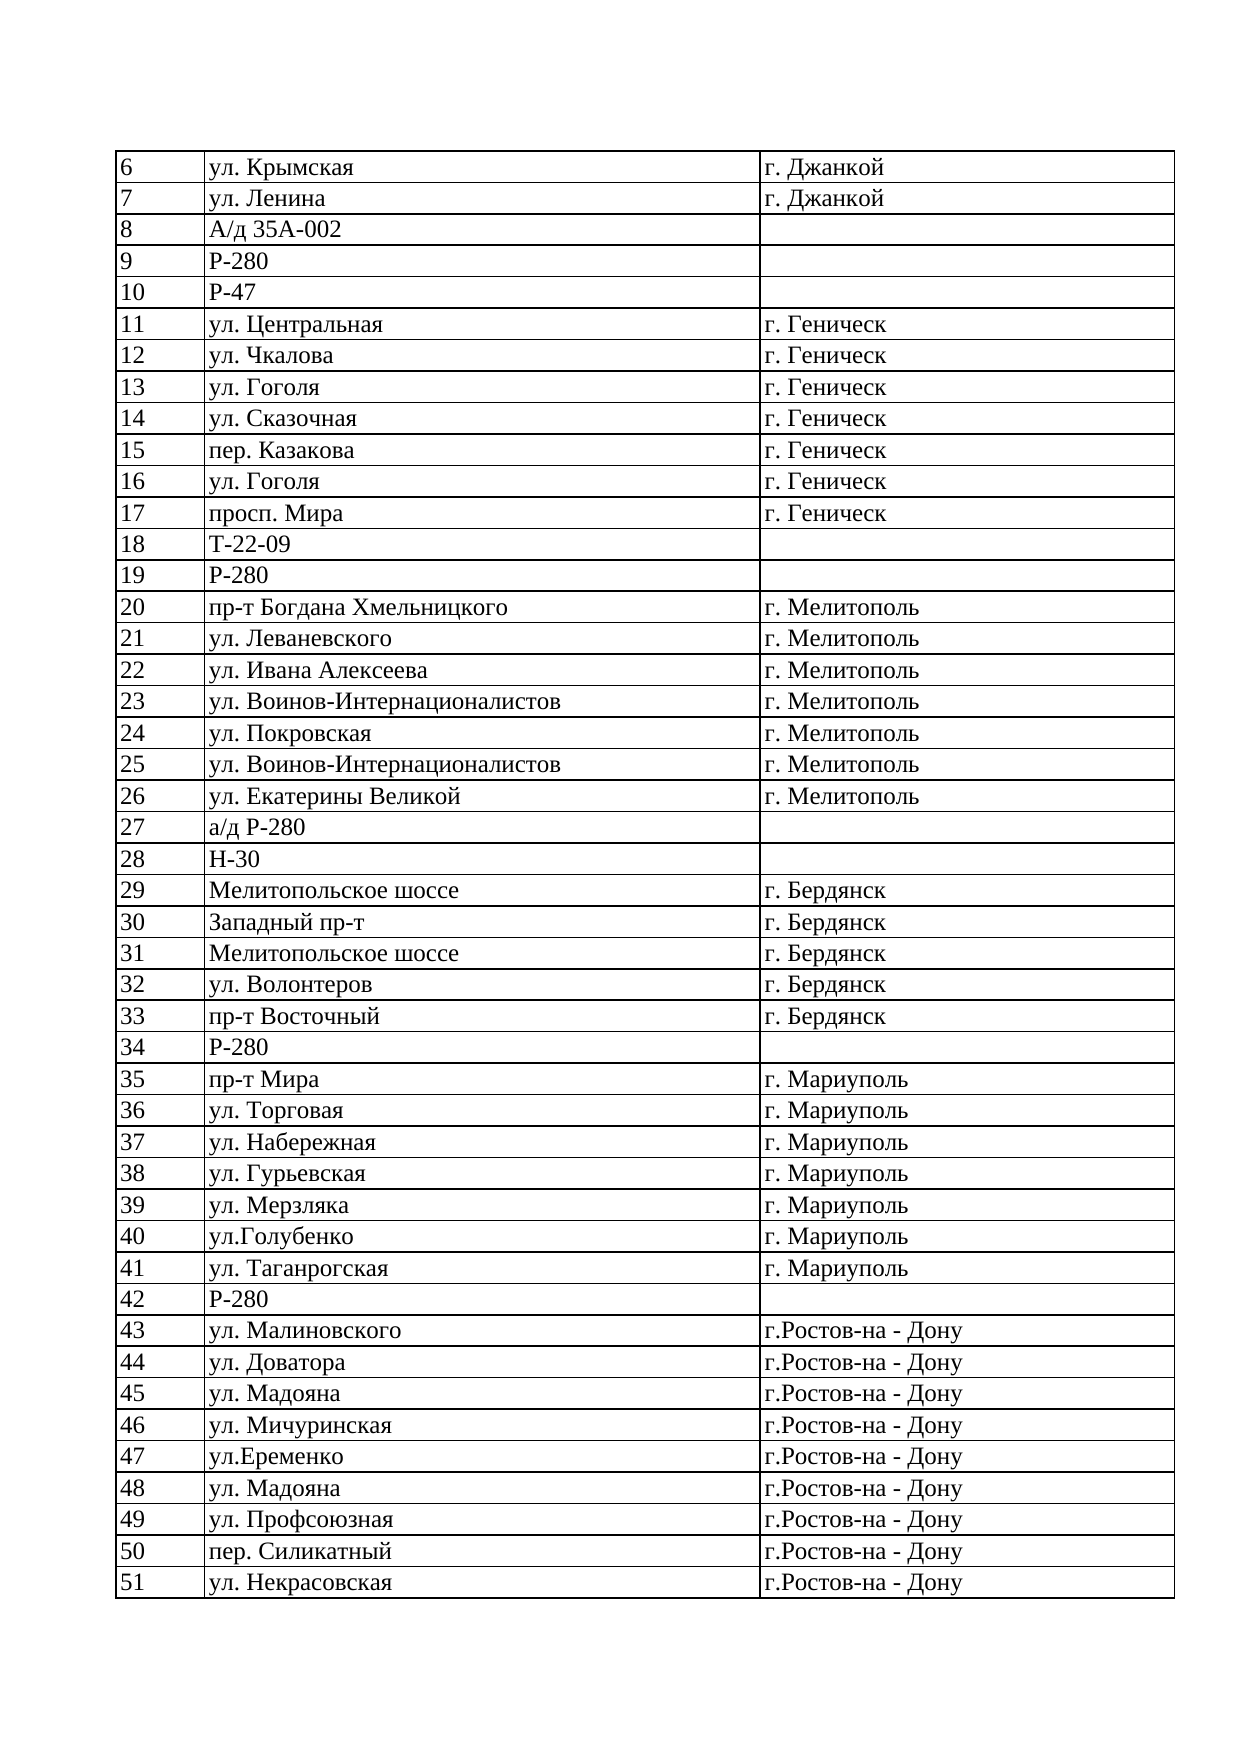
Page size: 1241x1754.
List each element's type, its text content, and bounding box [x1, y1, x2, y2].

table_cell 17 [117, 498, 204, 527]
table_cell 7 [117, 183, 204, 213]
table_cell 42 [117, 1284, 204, 1314]
table_cell Р-47 [205, 277, 759, 307]
table_cell [761, 1032, 1174, 1062]
table_cell Мелитопольское шоссе [205, 938, 759, 968]
table_cell 16 [117, 466, 204, 496]
table_cell ул. Мерзляка [205, 1190, 759, 1219]
table_cell 20 [117, 592, 204, 622]
table_cell ул. Воинов-Интернационалистов [205, 749, 759, 779]
table_cell г. Мелитополь [761, 749, 1174, 779]
table_cell г. Геническ [761, 466, 1174, 496]
table_cell 50 [117, 1536, 204, 1566]
table_cell [761, 561, 1174, 590]
table_cell [761, 277, 1174, 307]
table_cell 32 [117, 970, 204, 999]
table_cell г.Ростов-на - Дону [761, 1347, 1174, 1377]
table_cell ул. Профсоюзная [205, 1504, 759, 1534]
table_cell ул. Мадояна [205, 1473, 759, 1503]
table_cell ул. Екатерины Великой [205, 781, 759, 811]
table_cell Р-280 [205, 246, 759, 276]
table_cell г.Ростов-на - Дону [761, 1378, 1174, 1408]
table_cell ул. Мадояна [205, 1378, 759, 1408]
table_cell 29 [117, 875, 204, 905]
table_cell [761, 246, 1174, 276]
table_cell ул. Мичуринская [205, 1410, 759, 1440]
table_cell [761, 529, 1174, 559]
table_cell г. Мелитополь [761, 781, 1174, 811]
table_cell г. Геническ [761, 372, 1174, 402]
table_cell 9 [117, 246, 204, 276]
table_cell г. Мелитополь [761, 592, 1174, 622]
table_cell г. Геническ [761, 498, 1174, 527]
table_cell ул. Набережная [205, 1127, 759, 1157]
table_cell ул. Леваневского [205, 623, 759, 653]
table_cell 44 [117, 1347, 204, 1377]
table_cell ул. Таганрогская [205, 1253, 759, 1282]
table_cell 38 [117, 1158, 204, 1188]
table_cell г. Мелитополь [761, 686, 1174, 716]
table_cell г. Геническ [761, 309, 1174, 339]
table_cell г. Мелитополь [761, 655, 1174, 685]
table_cell г. Джанкой [761, 152, 1174, 181]
table_cell 24 [117, 718, 204, 748]
table_cell Мелитопольское шоссе [205, 875, 759, 905]
table_cell Западный пр-т [205, 907, 759, 936]
table_cell ул. Гурьевская [205, 1158, 759, 1188]
table_cell г.Ростов-на - Дону [761, 1316, 1174, 1345]
table_cell Р-280 [205, 561, 759, 590]
table_cell [761, 1284, 1174, 1314]
table_cell просп. Мира [205, 498, 759, 527]
table_cell г. Геническ [761, 403, 1174, 433]
table_cell г. Бердянск [761, 1001, 1174, 1031]
table_cell Н-30 [205, 844, 759, 873]
table_cell 8 [117, 215, 204, 244]
table_cell г. Мелитополь [761, 623, 1174, 653]
table_cell ул. Доватора [205, 1347, 759, 1377]
table_cell г.Ростов-на - Дону [761, 1536, 1174, 1566]
table_cell ул. Воинов-Интернационалистов [205, 686, 759, 716]
table_cell ул. Чкалова [205, 340, 759, 370]
table_cell 27 [117, 812, 204, 842]
table_cell 51 [117, 1567, 204, 1597]
table_cell 10 [117, 277, 204, 307]
table_cell [761, 812, 1174, 842]
table_cell Р-280 [205, 1032, 759, 1062]
table_cell 21 [117, 623, 204, 653]
table_cell пр-т Богдана Хмельницкого [205, 592, 759, 622]
table_cell г. Мариуполь [761, 1221, 1174, 1251]
table_cell г. Бердянск [761, 938, 1174, 968]
table_cell 26 [117, 781, 204, 811]
table_cell г.Ростов-на - Дону [761, 1567, 1174, 1597]
table_cell 28 [117, 844, 204, 873]
table_cell г. Мелитополь [761, 718, 1174, 748]
table_cell ул. Некрасовская [205, 1567, 759, 1597]
table_cell г.Ростов-на - Дону [761, 1410, 1174, 1440]
table_cell г. Мариуполь [761, 1095, 1174, 1125]
table_cell [761, 844, 1174, 873]
table_cell 45 [117, 1378, 204, 1408]
table_cell 35 [117, 1064, 204, 1094]
table_cell пр-т Восточный [205, 1001, 759, 1031]
table_cell ул. Ленина [205, 183, 759, 213]
table_cell ул. Малиновского [205, 1316, 759, 1345]
table_cell г. Мариуполь [761, 1127, 1174, 1157]
table_cell ул.Еременко [205, 1441, 759, 1471]
table_cell 43 [117, 1316, 204, 1345]
table_cell 6 [117, 152, 204, 181]
table_cell 47 [117, 1441, 204, 1471]
table_cell 13 [117, 372, 204, 402]
table_cell 48 [117, 1473, 204, 1503]
table_cell 41 [117, 1253, 204, 1282]
table_cell 15 [117, 435, 204, 464]
table_cell г. Мариуполь [761, 1190, 1174, 1219]
table_cell г. Мариуполь [761, 1064, 1174, 1094]
table_cell ул. Покровская [205, 718, 759, 748]
table_cell 40 [117, 1221, 204, 1251]
table_cell г. Мариуполь [761, 1253, 1174, 1282]
table_cell пер. Силикатный [205, 1536, 759, 1566]
table_cell 11 [117, 309, 204, 339]
table_cell 31 [117, 938, 204, 968]
table_cell 37 [117, 1127, 204, 1157]
table_cell 36 [117, 1095, 204, 1125]
table_cell г.Ростов-на - Дону [761, 1504, 1174, 1534]
table_cell ул. Волонтеров [205, 970, 759, 999]
table_cell 22 [117, 655, 204, 685]
table_cell г. Бердянск [761, 970, 1174, 999]
table_cell г. Мариуполь [761, 1158, 1174, 1188]
table_cell ул. Ивана Алексеева [205, 655, 759, 685]
table_cell Р-280 [205, 1284, 759, 1314]
table_cell ул. Сказочная [205, 403, 759, 433]
table_cell 49 [117, 1504, 204, 1534]
table_cell 14 [117, 403, 204, 433]
table_cell 23 [117, 686, 204, 716]
table_cell 34 [117, 1032, 204, 1062]
table_cell 25 [117, 749, 204, 779]
table_cell г. Геническ [761, 340, 1174, 370]
table_cell а/д Р-280 [205, 812, 759, 842]
table_cell [761, 215, 1174, 244]
table_cell 12 [117, 340, 204, 370]
table_cell 39 [117, 1190, 204, 1219]
table_cell ул. Торговая [205, 1095, 759, 1125]
table_cell г.Ростов-на - Дону [761, 1473, 1174, 1503]
table_cell 46 [117, 1410, 204, 1440]
table_cell ул. Гоголя [205, 372, 759, 402]
table_cell пр-т Мира [205, 1064, 759, 1094]
table_cell 30 [117, 907, 204, 936]
table_cell г. Геническ [761, 435, 1174, 464]
table_cell пер. Казакова [205, 435, 759, 464]
table_cell ул.Голубенко [205, 1221, 759, 1251]
table_cell 19 [117, 561, 204, 590]
table_cell ул. Центральная [205, 309, 759, 339]
table_cell г. Джанкой [761, 183, 1174, 213]
table_cell Т-22-09 [205, 529, 759, 559]
table_cell 33 [117, 1001, 204, 1031]
table_cell г. Бердянск [761, 907, 1174, 936]
table_cell ул. Гоголя [205, 466, 759, 496]
table_cell А/д 35А-002 [205, 215, 759, 244]
table_cell 18 [117, 529, 204, 559]
table_cell г. Бердянск [761, 875, 1174, 905]
table_cell ул. Крымская [205, 152, 759, 181]
table_cell г.Ростов-на - Дону [761, 1441, 1174, 1471]
